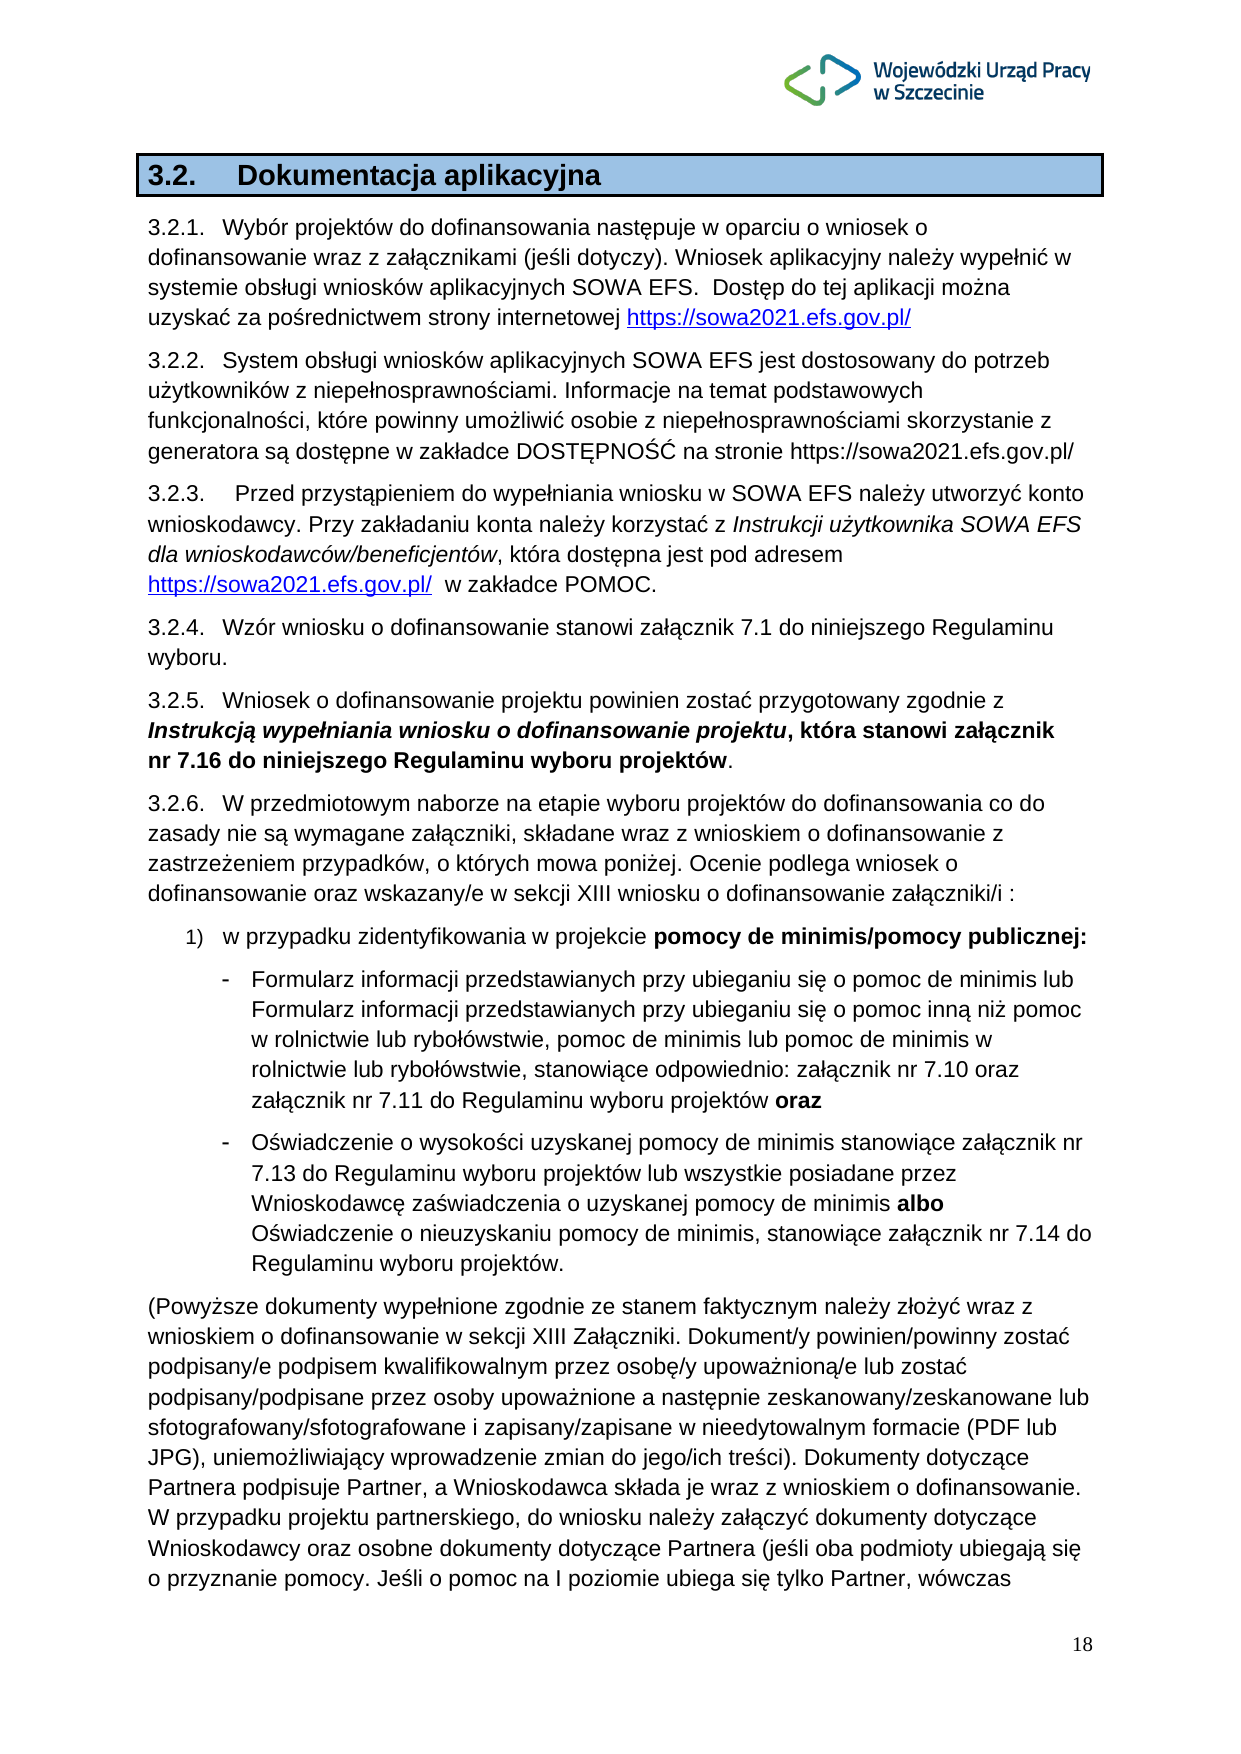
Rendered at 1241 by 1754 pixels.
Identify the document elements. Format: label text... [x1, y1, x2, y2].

list w przypadku zidentyfikowania w projekcie pomocy de minimis/pomocy publicznej: [185, 923, 1092, 949]
list (Powyższe dokumenty wypełnione zgodnie ze stanem faktycznym należy złożyć wraz z wnioskiem o dofinansowanie w sekcji XIII Załączniki. Dokument/y powinien/powinny zostać podpisany/e podpisem kwalifikowalnym przez osobę/y upoważnioną/e lub zostać podpisany/podpisane przez osoby upoważnione a następnie zeskanowany/zeskanowane lub sfotografowany/sfotografowane i zapisany/zapisane w nieedytowalnym formacie (PDF lub JPG), uniemożliwiający wprowadzenie zmian do jego/ich treści). Dokumenty dotyczące Partnera podpisuje Partner, a Wnioskodawca składa je wraz z wnioskiem o dofinansowanie. [148, 1293, 1092, 1500]
list Wniosek o dofinansowanie projektu powinien zostać przygotowany zgodnie z Instrukcją wypełniania wniosku o dofinansowanie projektu, która stanowi załącznik nr 7.16 do niniejszego Regulaminu wyboru projektów. [148, 687, 1092, 773]
list System obsługi wniosków aplikacyjnych SOWA EFS jest dostosowany do potrzeb użytkowników z niepełnosprawnościami. Informacje na temat podstawowych funkcjonalności, które powinny umożliwić osobie z niepełnosprawnościami skorzystanie z generatora są dostępne w zakładce DOSTĘPNOŚĆ na stronie https://sowa2021.efs.gov.pl/ [148, 347, 1092, 464]
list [148, 1504, 1092, 1591]
list Formularz informacji przedstawianych przy ubieganiu się o pomoc de minimis lub Formularz informacji przedstawianych przy ubieganiu się o pomoc inną niż pomoc w rolnictwie lub rybołówstwie, pomoc de minimis lub pomoc de minimis w rolnictwie lub rybołówstwie, stanowiące odpowiednio: załącznik nr 7.10 oraz załącznik nr 7.11 do Regulaminu wyboru projektów oraz [222, 966, 1092, 1113]
list Oświadczenie o wysokości uzyskanej pomocy de minimis stanowiące załącznik nr 7.13 do Regulaminu wyboru projektów lub wszystkie posiadane przez Wnioskodawcę zaświadczenia o uzyskanej pomocy de minimis albo Oświadczenie o nieuzyskaniu pomocy de minimis, stanowiące załącznik nr 7.14 do Regulaminu wyboru projektów. [222, 1129, 1092, 1276]
list Przed przystąpieniem do wypełniania wniosku w SOWA EFS należy utworzyć konto wnioskodawcy. Przy zakładaniu konta należy korzystać z Instrukcji użytkownika SOWA EFS dla wnioskodawców/beneficjentów, która dostępna jest pod adresem https://sowa2021.efs.gov.pl/ w zakładce POMOC. [148, 480, 1092, 597]
list Wybór projektów do dofinansowania następuje w oparciu o wniosek o dofinansowanie wraz z załącznikami (jeśli dotyczy). Wniosek aplikacyjny należy wypełnić w systemie obsługi wniosków aplikacyjnych SOWA EFS. Dostęp do tej aplikacji można uzyskać za pośrednictwem strony internetowej https://sowa2021.efs.gov.pl/ [148, 214, 1092, 331]
list W przedmiotowym naborze na etapie wyboru projektów do dofinansowania co do zasady nie są wymagane załączniki, składane wraz z wnioskiem o dofinansowanie z zastrzeżeniem przypadków, o których mowa poniżej. Ocenie podlega wniosek o dofinansowanie oraz wskazany/e w sekcji XIII wniosku o dofinansowanie załączniki/i : [148, 790, 1092, 907]
list Wzór wniosku o dofinansowanie stanowi załącznik 7.1 do niniejszego Regulaminu wyboru. [148, 614, 1092, 670]
picture [784, 54, 1091, 106]
text Dokumentacja aplikacyjna [139, 156, 1101, 194]
